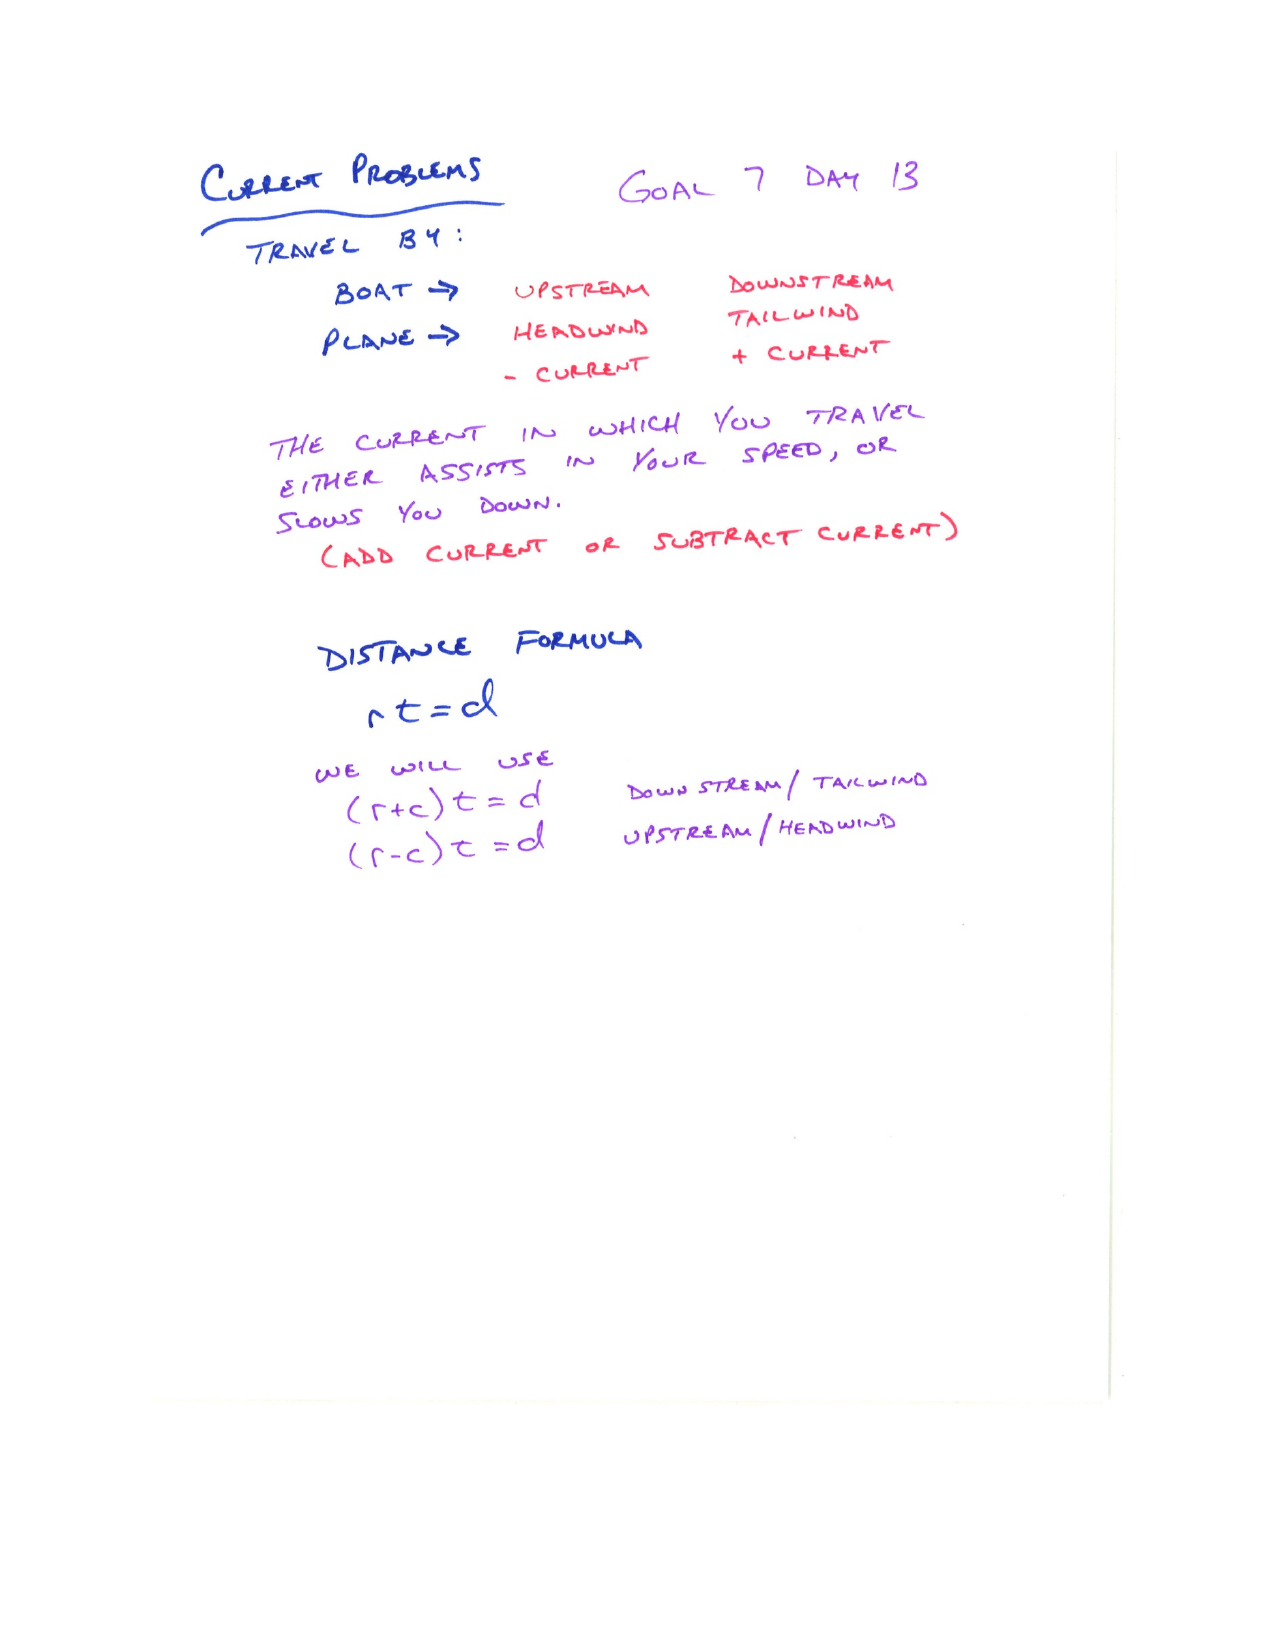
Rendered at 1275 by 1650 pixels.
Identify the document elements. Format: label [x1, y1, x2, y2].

picture [150, 150, 1125, 1412]
